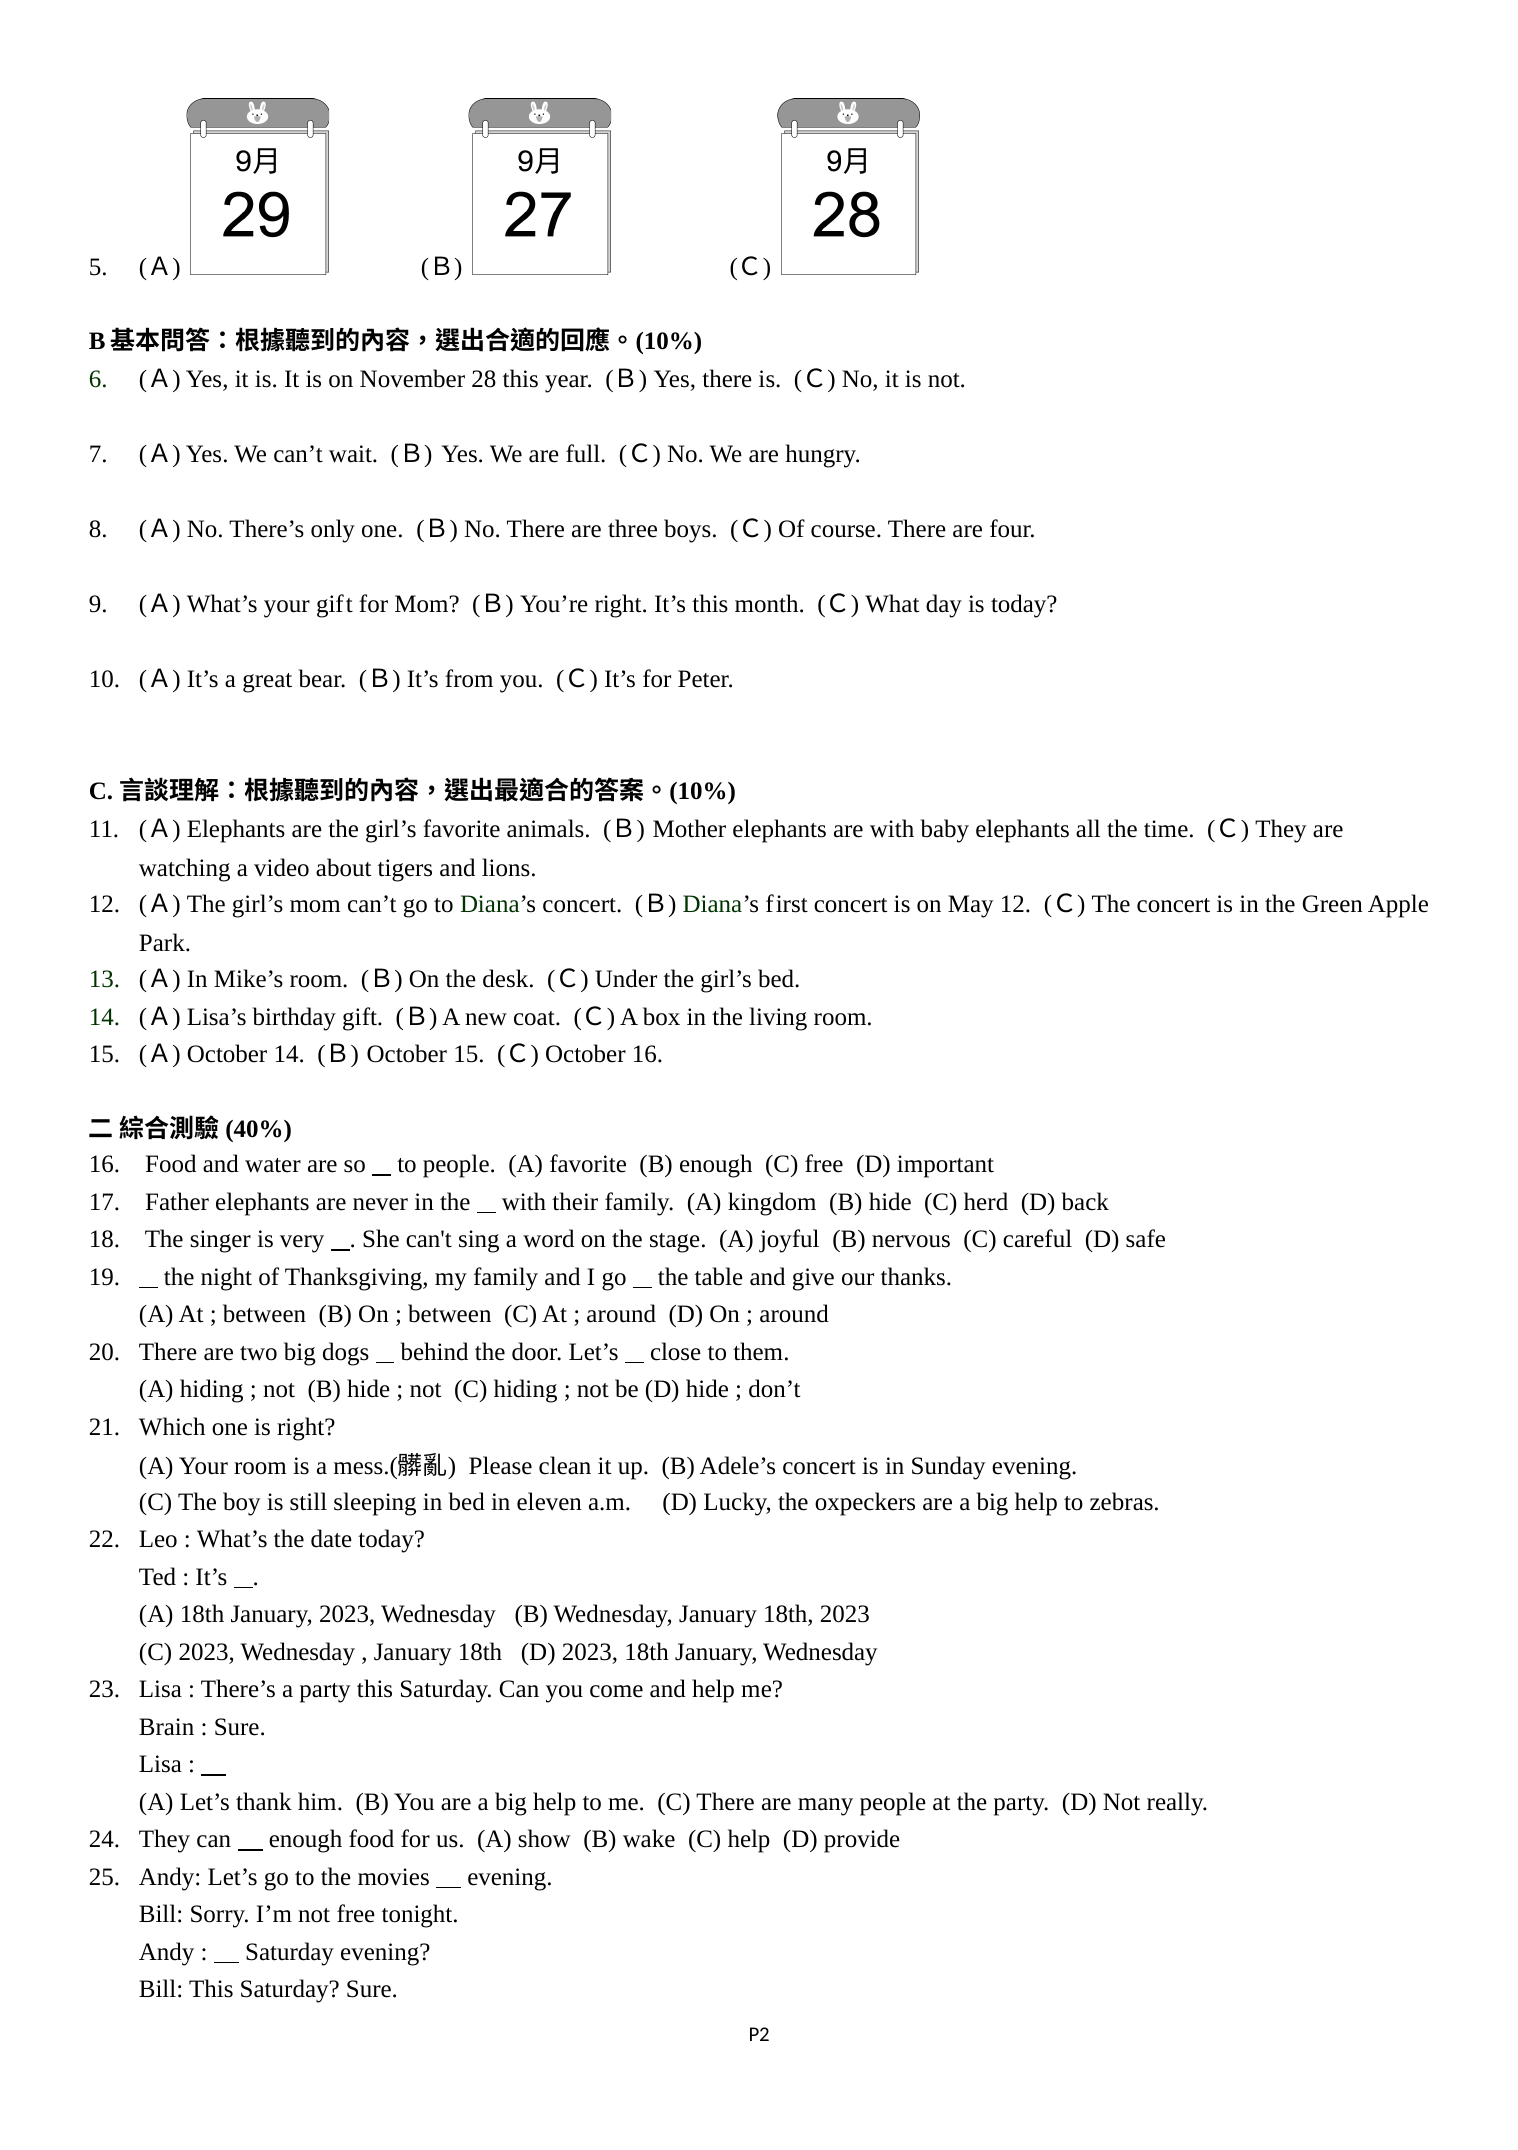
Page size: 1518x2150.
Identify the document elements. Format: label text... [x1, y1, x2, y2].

list Lisa : There’s a party this Saturday. Can you come and help me? [89, 1670, 1429, 1707]
picture [186, 98, 330, 275]
list Lisa : [139, 1745, 1429, 1782]
text B基本問答：根據聽到的內容，選出合適的回應。(10%) [89, 320, 1429, 357]
text Bill: Sorry. I’m not free tonight. [89, 1895, 1429, 1932]
list Andy : Saturday evening? [139, 1932, 1429, 1970]
list (Ａ) What’s your gift for Mom? (Ｂ) You’re right. It’s this month. (Ｃ) What day is today? [89, 582, 1429, 620]
list (Ａ) Yes, it is. It is on November 28 this year. (Ｂ) Yes, there is. (Ｃ) No, it is not. [89, 357, 1429, 395]
list (C) The boy is still sleeping in bed in eleven a.m. (D) Lucky, the oxpeckers are a big help to zebras. [139, 1482, 1429, 1520]
list (Ａ) October 14. (Ｂ) October 15. (Ｃ) October 16. [89, 1032, 1429, 1070]
list Food and water are so to people. (A) favorite (B) enough (C) free (D) important [89, 1145, 1429, 1182]
list (A) Your room is a mess.(髒亂) Please clean it up. (B) Adele’s concert is in Sunday evening. [139, 1445, 1429, 1482]
list (C) 2023, Wednesday , January 18th (D) 2023, 18th January, Wednesday [139, 1632, 1429, 1670]
list (A) 18th January, 2023, Wednesday (B) Wednesday, January 18th, 2023 [139, 1595, 1429, 1632]
list Bill: This Saturday? Sure. [139, 1970, 1429, 2007]
list (Ａ) The girl’s mom can’t go to Diana’s concert. (Ｂ) Diana’s first concert is on May 12. (Ｃ) The concert is in the Green Apple Park. [89, 882, 1429, 957]
list (Ａ) Yes. We can’t wait. (Ｂ) Yes. We are full. (Ｃ) No. We are hungry. [89, 432, 1429, 470]
list Ted : It’s . [139, 1557, 1429, 1595]
list (A) Let’s thank him. (B) You are a big help to me. (C) There are many people at the party. (D) Not really. [139, 1782, 1429, 1820]
list Leo : What’s the date today? [89, 1520, 1429, 1557]
list the night of Thanksgiving, my family and I go the table and give our thanks. [89, 1257, 1429, 1295]
list (A) hiding ; not (B) hide ; not (C) hiding ; not be (D) hide ; don’t [139, 1370, 1429, 1407]
list Andy: Let’s go to the movies evening. [89, 1857, 1429, 1895]
list (Ａ) No. There’s only one. (Ｂ) No. There are three boys. (Ｃ) Of course. There are four. [89, 507, 1429, 545]
list (Ａ) Lisa’s birthday gift. (Ｂ) A new coat. (Ｃ) A box in the living room. [89, 995, 1429, 1032]
picture [777, 98, 920, 275]
picture [468, 98, 612, 275]
text C. 言談理解：根據聽到的內容，選出最適合的答案。(10%) [89, 770, 1429, 807]
text 二 綜合測驗 (40%) [89, 1107, 1429, 1145]
list (Ａ) Elephants are the girl’s favorite animals. (Ｂ) Mother elephants are with baby elephants all the time. (Ｃ) They are watching a video about tigers and lions. [89, 807, 1429, 882]
list Which one is right? [89, 1407, 1429, 1445]
list (A) At ; between (B) On ; between (C) At ; around (D) On ; around [139, 1295, 1429, 1332]
list Brain : Sure. [139, 1707, 1429, 1745]
list Father elephants are never in the with their family. (A) kingdom (B) hide (C) herd (D) back [89, 1182, 1429, 1220]
list The singer is very . She can't sing a word on the stage. (A) joyful (B) nervous (C) careful (D) safe [89, 1220, 1429, 1257]
list They can enough food for us. (A) show (B) wake (C) help (D) provide [89, 1820, 1429, 1857]
list There are two big dogs behind the door. Let’s close to them. [89, 1332, 1429, 1370]
list (Ａ) It’s a great bear. (Ｂ) It’s from you. (Ｃ) It’s for Peter. [89, 657, 1429, 695]
list (Ａ) In Mike’s room. (Ｂ) On the desk. (Ｃ) Under the girl’s bed. [89, 957, 1429, 995]
